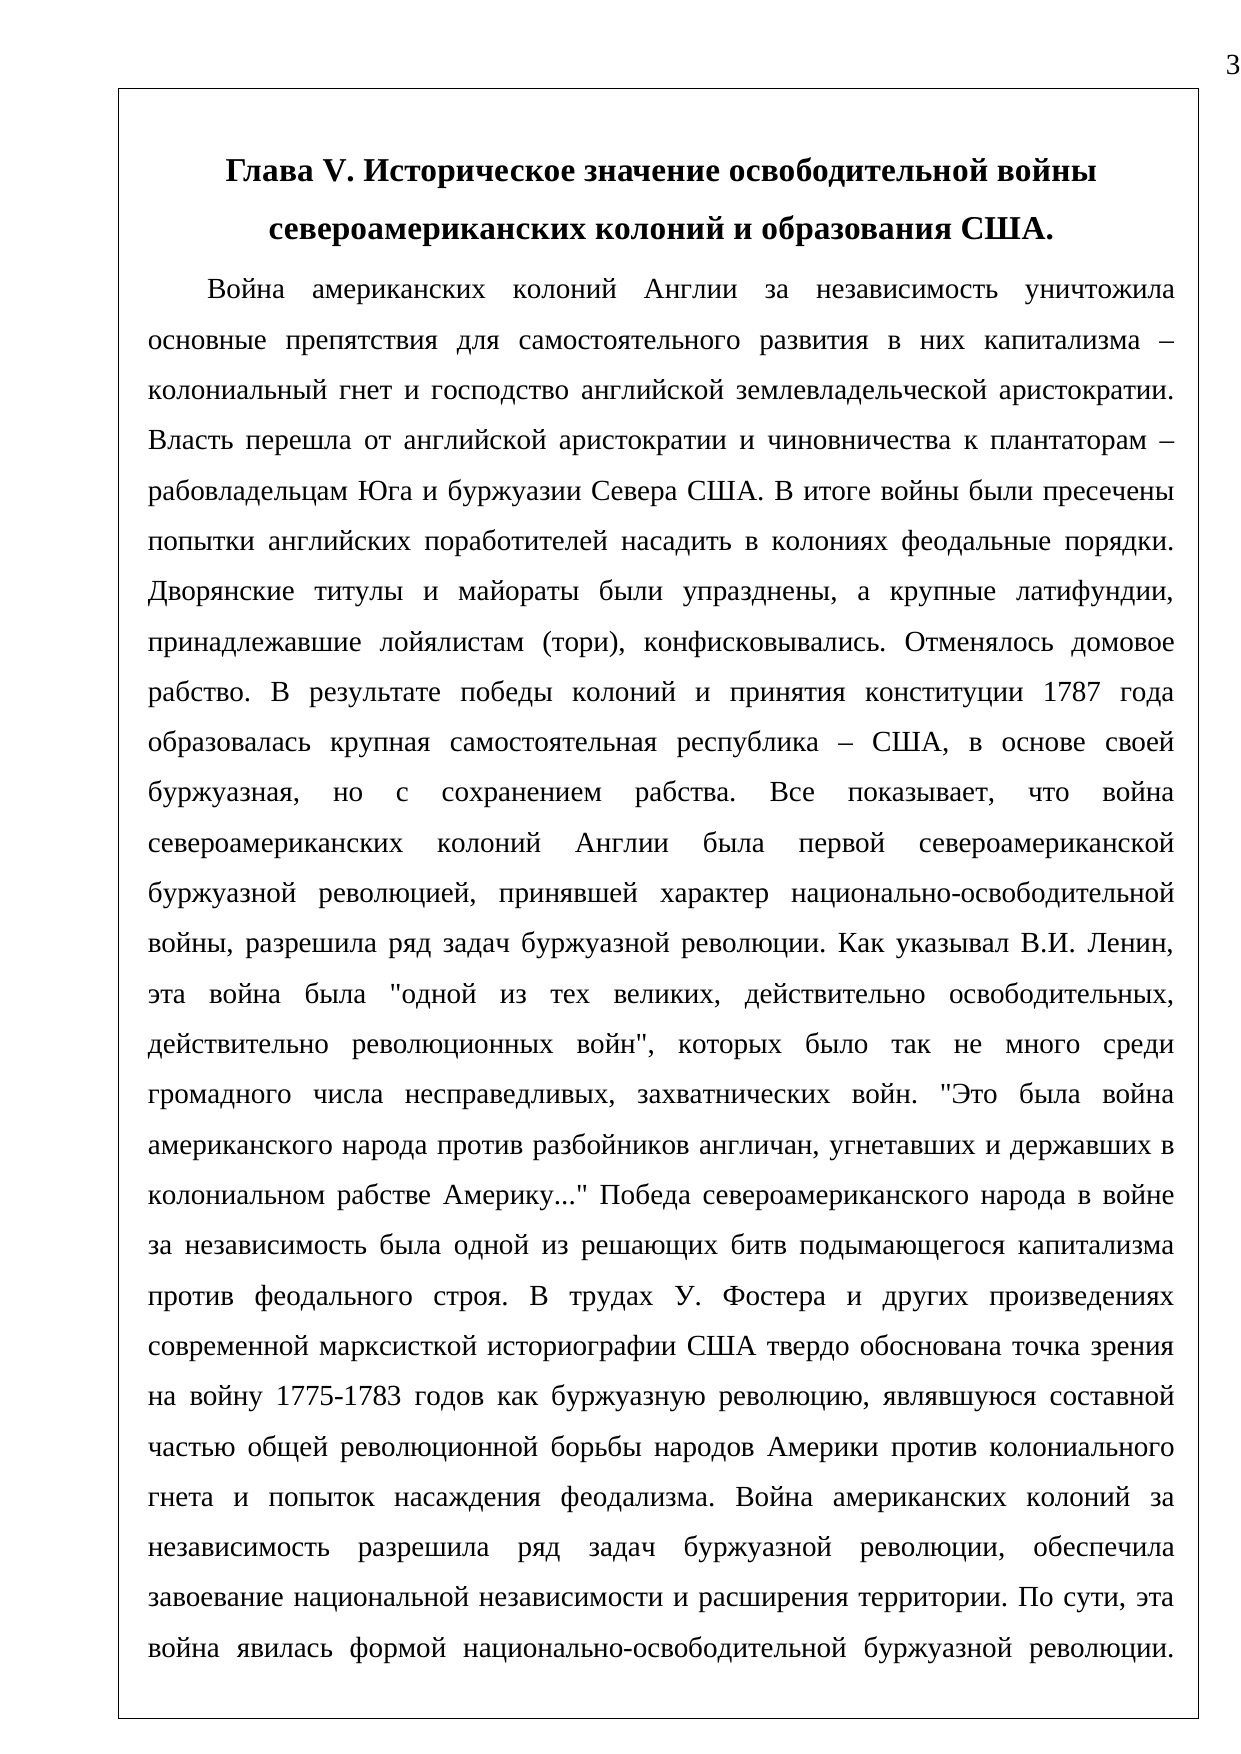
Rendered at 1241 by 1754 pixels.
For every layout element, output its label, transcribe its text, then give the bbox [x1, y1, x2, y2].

text Глава V. Историческое значение освободительной войны североамериканских колоний и образования США. [148, 150, 1175, 246]
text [148, 272, 1175, 1664]
